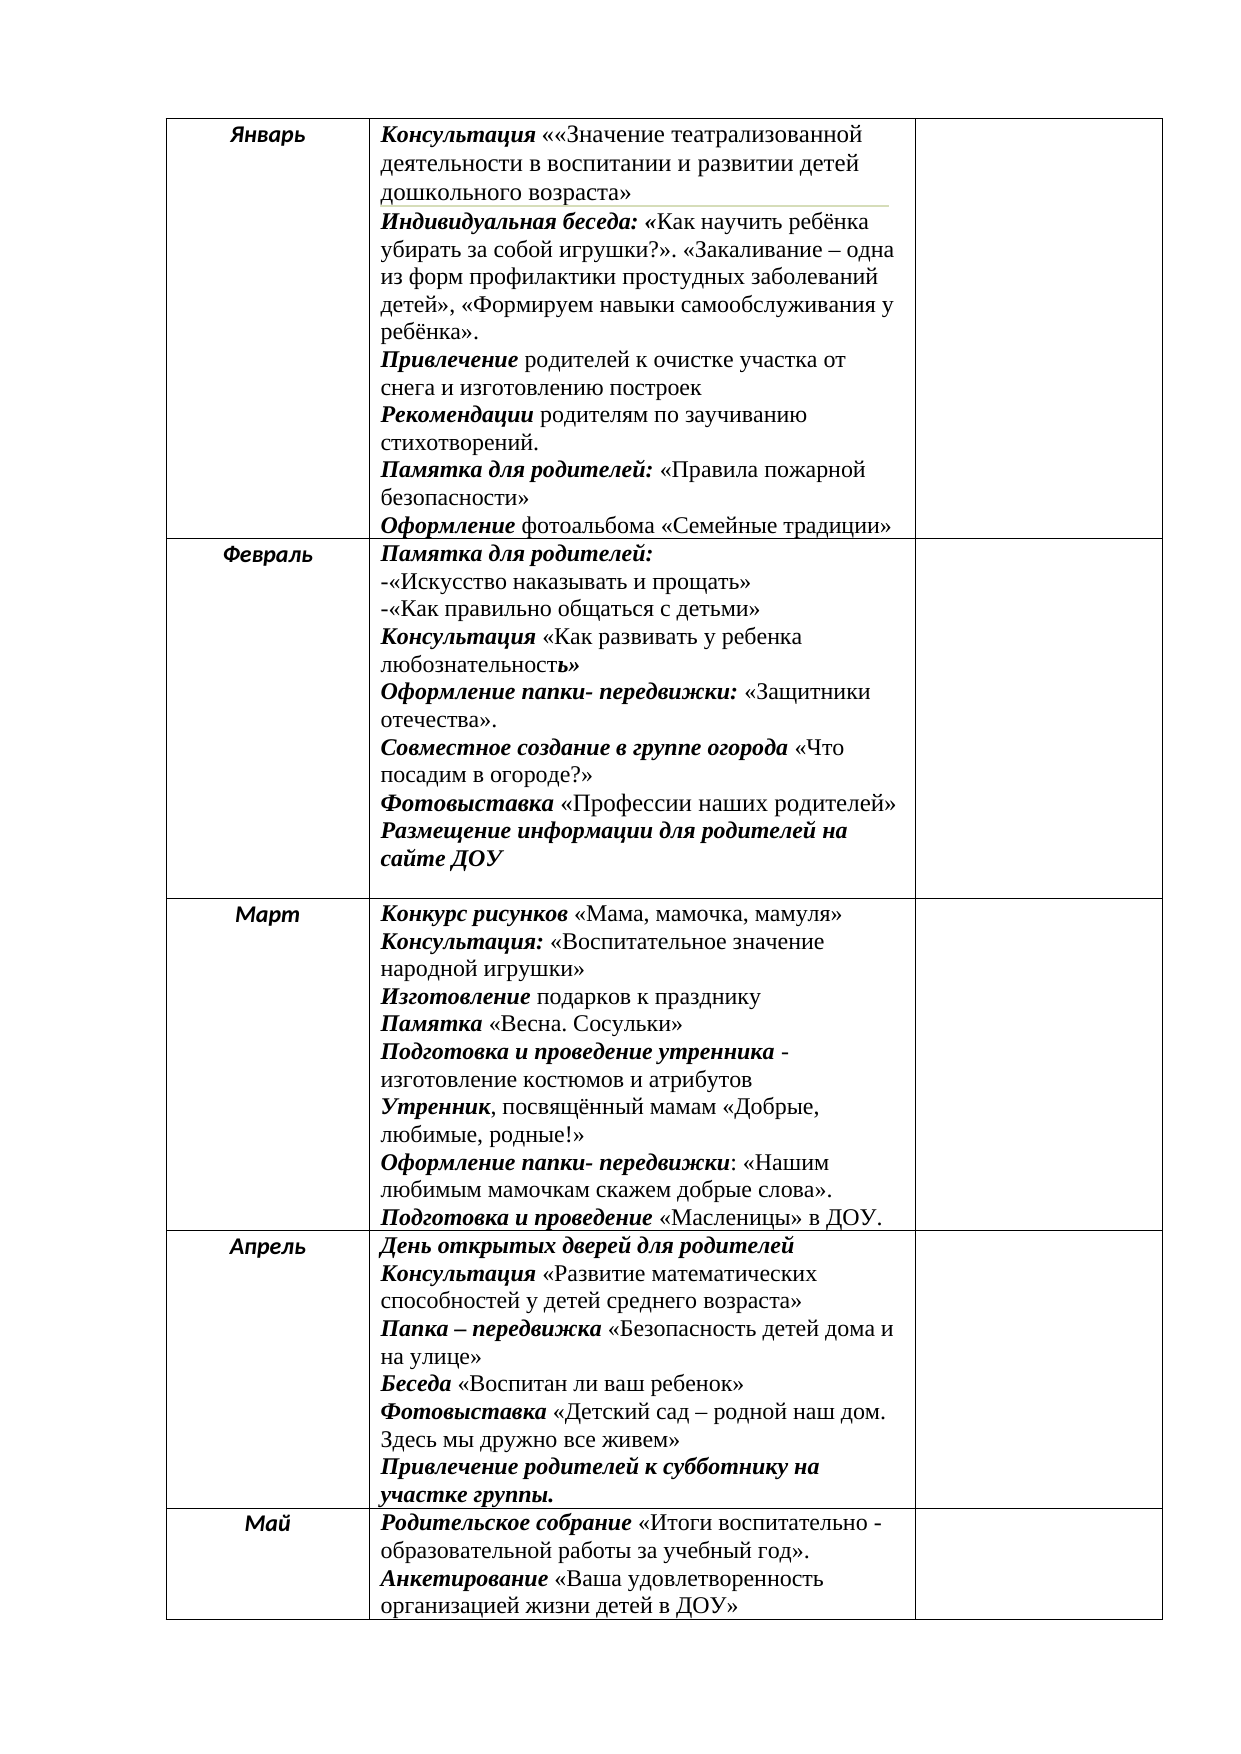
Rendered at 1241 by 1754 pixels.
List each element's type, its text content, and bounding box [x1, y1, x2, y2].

table_cell [916, 899, 1162, 1230]
table_cell Май [167, 1509, 369, 1619]
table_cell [370, 1509, 915, 1619]
table_cell Февраль [167, 539, 369, 898]
table_cell Памятка для родителей: -«Искусство наказывать и прощать» -«Как правильно общаться с детьми» Консультация «Как развивать у ребенка любознательность» Оформление папки- передвижки: «Защитники отечества». Совместное создание в группе огорода «Что посадим в огороде?» Фотовыставка «Профессии наших родителей» Размещение информации для родителей на сайте ДОУ [370, 539, 915, 898]
table_cell [916, 1509, 1162, 1619]
table_cell День открытых дверей для родителей Консультация «Развитие математических способностей у детей среднего возраста» Папка – передвижка «Безопасность детей дома и на улице» Беседа «Воспитан ли ваш ребенок» Фотовыставка «Детский сад – родной наш дом. Здесь мы дружно все живем» Привлечение родителей к субботнику на участке группы. [370, 1231, 915, 1507]
table_cell Конкурс рисунков «Мама, мамочка, мамуля» Консультация: «Воспитательное значение народной игрушки» Изготовление подарков к празднику Памятка «Весна. Сосульки» Подготовка и проведение утренника - изготовление костюмов и атрибутов Утренник, посвящённый мамам «Добрые, любимые, родные!» Оформление папки- передвижки: «Нашим любимым мамочкам скажем добрые слова». Подготовка и проведение «Масленицы» в ДОУ. [370, 899, 915, 1230]
table_cell Март [167, 899, 369, 1230]
table_cell [916, 539, 1162, 898]
table_cell [916, 1231, 1162, 1507]
table_cell Январь [167, 119, 369, 538]
table_cell Апрель [167, 1231, 369, 1507]
table_cell [916, 119, 1162, 538]
table_cell Консультация ««Значение театрализованной деятельности в воспитании и развитии детей дошкольного возраста» Индивидуальная беседа: «Как научить ребёнка убирать за собой игрушки?». «Закаливание – одна из форм профилактики простудных заболеваний детей», «Формируем навыки самообслуживания у ребёнка». Привлечение родителей к очистке участка от снега и изготовлению построек Рекомендации родителям по заучиванию стихотворений. Памятка для родителей: «Правила пожарной безопасности» Оформление фотоальбома «Семейные традиции» [370, 119, 915, 538]
